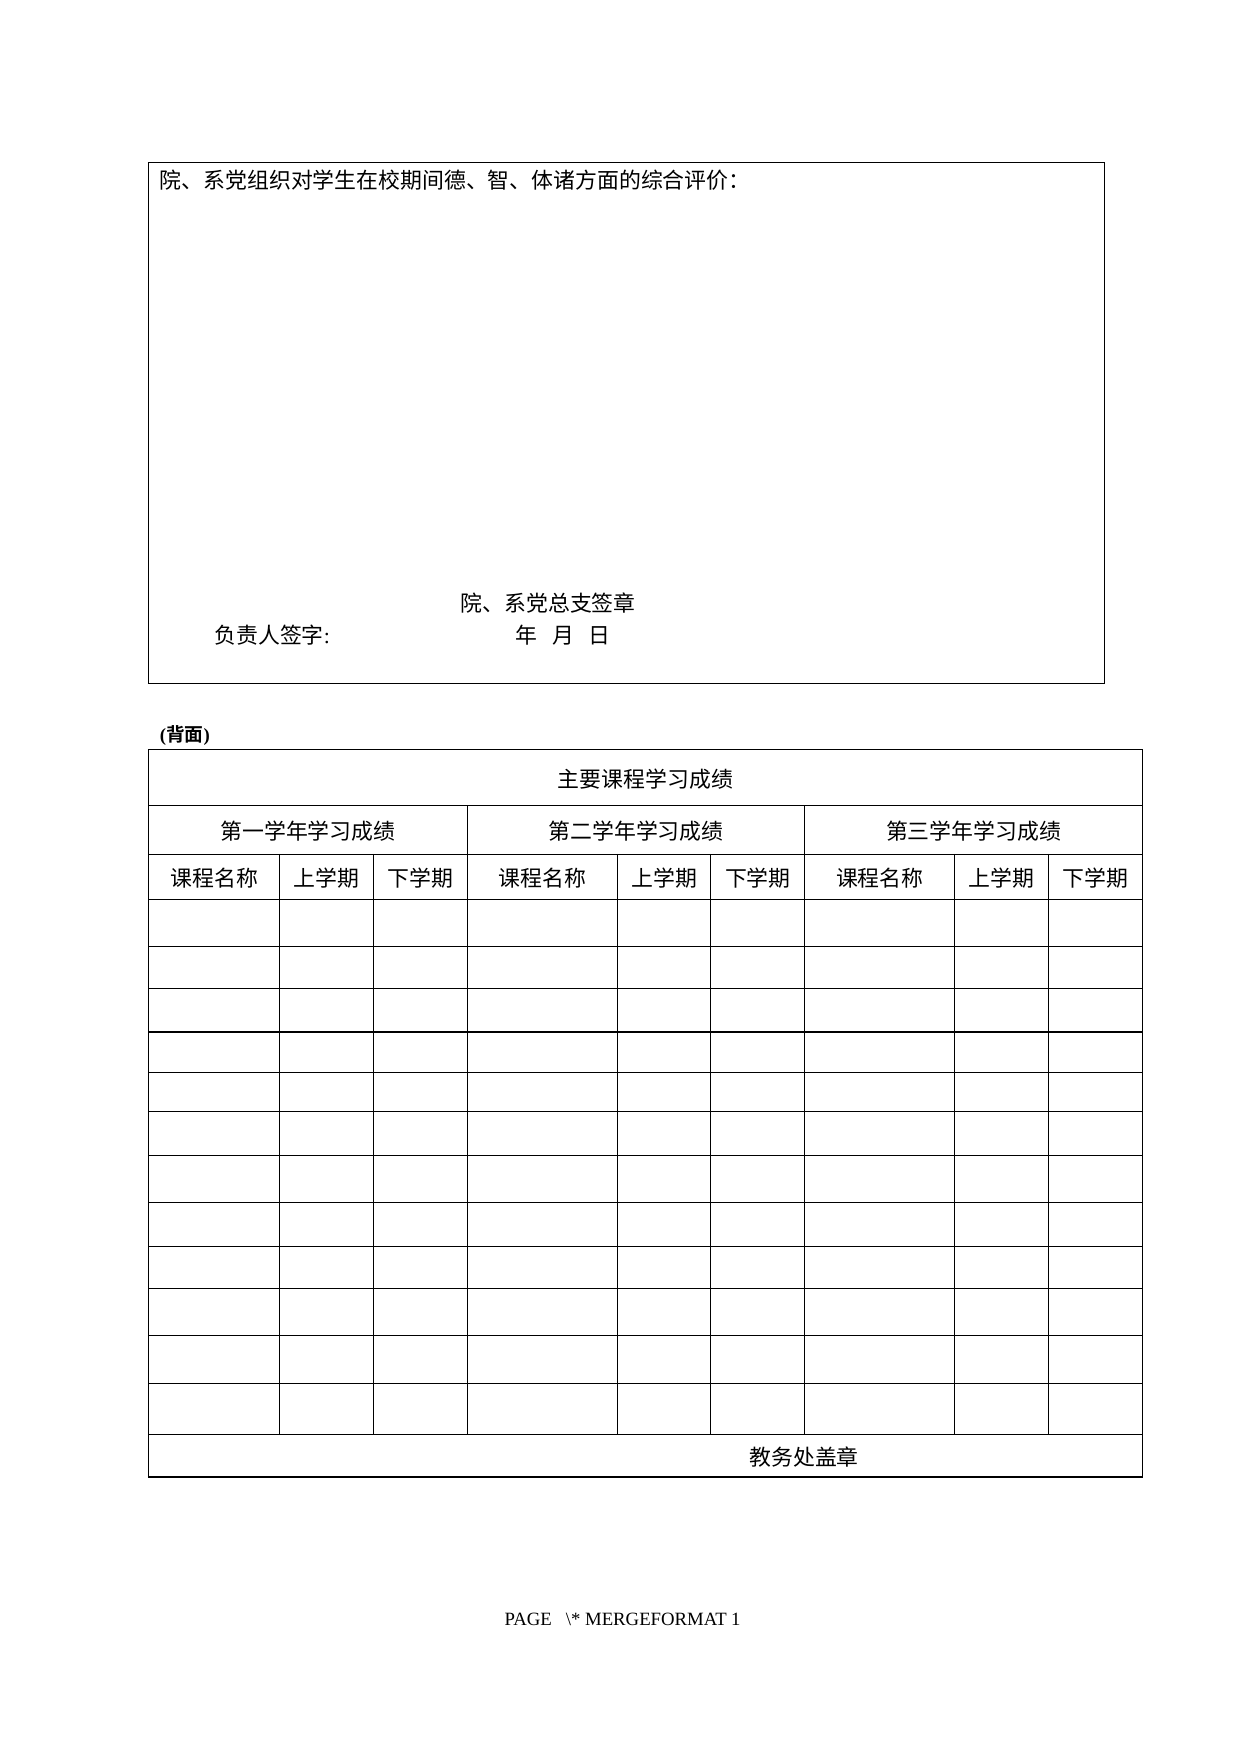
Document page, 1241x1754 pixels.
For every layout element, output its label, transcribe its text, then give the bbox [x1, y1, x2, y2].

table_cell 下学期 [1049, 855, 1142, 899]
table_cell [805, 989, 954, 1031]
table_cell [955, 1289, 1048, 1334]
table_cell [149, 1384, 279, 1434]
table_cell [149, 1073, 279, 1111]
table_cell [468, 1112, 617, 1155]
table_cell [805, 1112, 954, 1155]
table_cell [468, 1336, 617, 1383]
table_cell [955, 947, 1048, 988]
table_cell [1049, 1112, 1142, 1155]
table_cell 上学期 [618, 855, 710, 899]
table_cell [618, 1247, 710, 1288]
table_cell [955, 1336, 1048, 1383]
table_cell [280, 989, 373, 1031]
table_cell [618, 1033, 710, 1072]
table_cell [280, 1033, 373, 1072]
table_cell [955, 1203, 1048, 1246]
table_cell [280, 1156, 373, 1202]
table_cell [374, 1156, 467, 1202]
table_cell [805, 1156, 954, 1202]
table_cell [374, 947, 467, 988]
table_cell [280, 1289, 373, 1334]
table_cell [280, 1073, 373, 1111]
table_cell [374, 1384, 467, 1434]
table_cell [149, 1033, 279, 1072]
table_cell 课程名称 [805, 855, 954, 899]
table_cell [618, 947, 710, 988]
table_cell [374, 1247, 467, 1288]
table_cell [1049, 1247, 1142, 1288]
table_cell [468, 989, 617, 1031]
table_cell [149, 900, 279, 946]
table_cell 教务处盖章 [149, 1435, 1142, 1476]
table_cell [468, 1384, 617, 1434]
table_cell [618, 1203, 710, 1246]
table_cell [711, 1112, 804, 1155]
table_cell [149, 1203, 279, 1246]
table_cell [955, 1033, 1048, 1072]
table_cell [280, 1336, 373, 1383]
table_cell [149, 1156, 279, 1202]
table_cell [1049, 900, 1142, 946]
table_cell [374, 1203, 467, 1246]
table_cell [618, 1384, 710, 1434]
table_cell [805, 1033, 954, 1072]
table_cell [468, 1289, 617, 1334]
table_cell [805, 1247, 954, 1288]
table_cell [468, 1247, 617, 1288]
table_cell [149, 1336, 279, 1383]
table_cell [805, 1073, 954, 1111]
table_cell [280, 1112, 373, 1155]
table_cell 上学期 [280, 855, 373, 899]
table_cell [805, 1289, 954, 1334]
table_cell [1049, 1289, 1142, 1334]
text (背面) [159, 717, 1081, 749]
table_cell 课程名称 [468, 855, 617, 899]
table_cell [374, 1033, 467, 1072]
table_cell [468, 1073, 617, 1111]
table_cell [618, 900, 710, 946]
table_cell [955, 1156, 1048, 1202]
table_cell [618, 989, 710, 1031]
table_cell [618, 1073, 710, 1111]
table_cell [149, 1247, 279, 1288]
table_cell [149, 1289, 279, 1334]
table_cell [374, 1073, 467, 1111]
table_cell [805, 900, 954, 946]
table_cell [955, 989, 1048, 1031]
table_cell [955, 1384, 1048, 1434]
table_cell [468, 1156, 617, 1202]
table_cell [374, 1289, 467, 1334]
table_header 主要课程学习成绩 [149, 750, 1142, 805]
table_cell [280, 947, 373, 988]
table_cell 院、系党组织对学生在校期间德、智、体诸方面的综合评价： 院、系党总支签章 负责人签字: 年 月 日 [149, 163, 1104, 683]
table_cell [955, 1247, 1048, 1288]
table_cell [1049, 1156, 1142, 1202]
table_cell [805, 1336, 954, 1383]
table_cell [1049, 1203, 1142, 1246]
table_cell [374, 989, 467, 1031]
table_cell [711, 1033, 804, 1072]
table_cell [374, 1112, 467, 1155]
table_cell [711, 947, 804, 988]
table_cell [955, 900, 1048, 946]
table_cell [711, 1247, 804, 1288]
table_cell [805, 1384, 954, 1434]
table_cell [711, 989, 804, 1031]
table_cell 第二学年学习成绩 [468, 806, 804, 854]
table_cell [468, 1033, 617, 1072]
table_cell [468, 900, 617, 946]
table_cell [1049, 1384, 1142, 1434]
table_cell 第一学年学习成绩 [149, 806, 467, 854]
table_cell [711, 1073, 804, 1111]
table_cell [1049, 1073, 1142, 1111]
table_cell [805, 947, 954, 988]
table_cell [618, 1289, 710, 1334]
table_cell [711, 1336, 804, 1383]
table_cell [1049, 1336, 1142, 1383]
table_cell [149, 1112, 279, 1155]
table_cell 第三学年学习成绩 [805, 806, 1142, 854]
table_cell [280, 900, 373, 946]
table_cell [618, 1112, 710, 1155]
table_cell [374, 1336, 467, 1383]
table_cell 下学期 [711, 855, 804, 899]
table_cell [374, 900, 467, 946]
table_cell [711, 1156, 804, 1202]
table_cell [280, 1384, 373, 1434]
table_cell [618, 1156, 710, 1202]
table_cell 上学期 [955, 855, 1048, 899]
table_cell [618, 1336, 710, 1383]
table_cell [711, 1289, 804, 1334]
table_cell 课程名称 [149, 855, 279, 899]
table_cell [149, 989, 279, 1031]
table_cell [280, 1247, 373, 1288]
table_cell [955, 1073, 1048, 1111]
table_cell [468, 947, 617, 988]
table_cell [468, 1203, 617, 1246]
table_cell [1049, 947, 1142, 988]
table_cell 下学期 [374, 855, 467, 899]
table_cell [280, 1203, 373, 1246]
table_cell [805, 1203, 954, 1246]
table_cell [711, 1384, 804, 1434]
table_cell [711, 900, 804, 946]
table_cell [711, 1203, 804, 1246]
table_cell [1049, 989, 1142, 1031]
table_cell [149, 947, 279, 988]
table_cell [955, 1112, 1048, 1155]
table_cell [1049, 1033, 1142, 1072]
